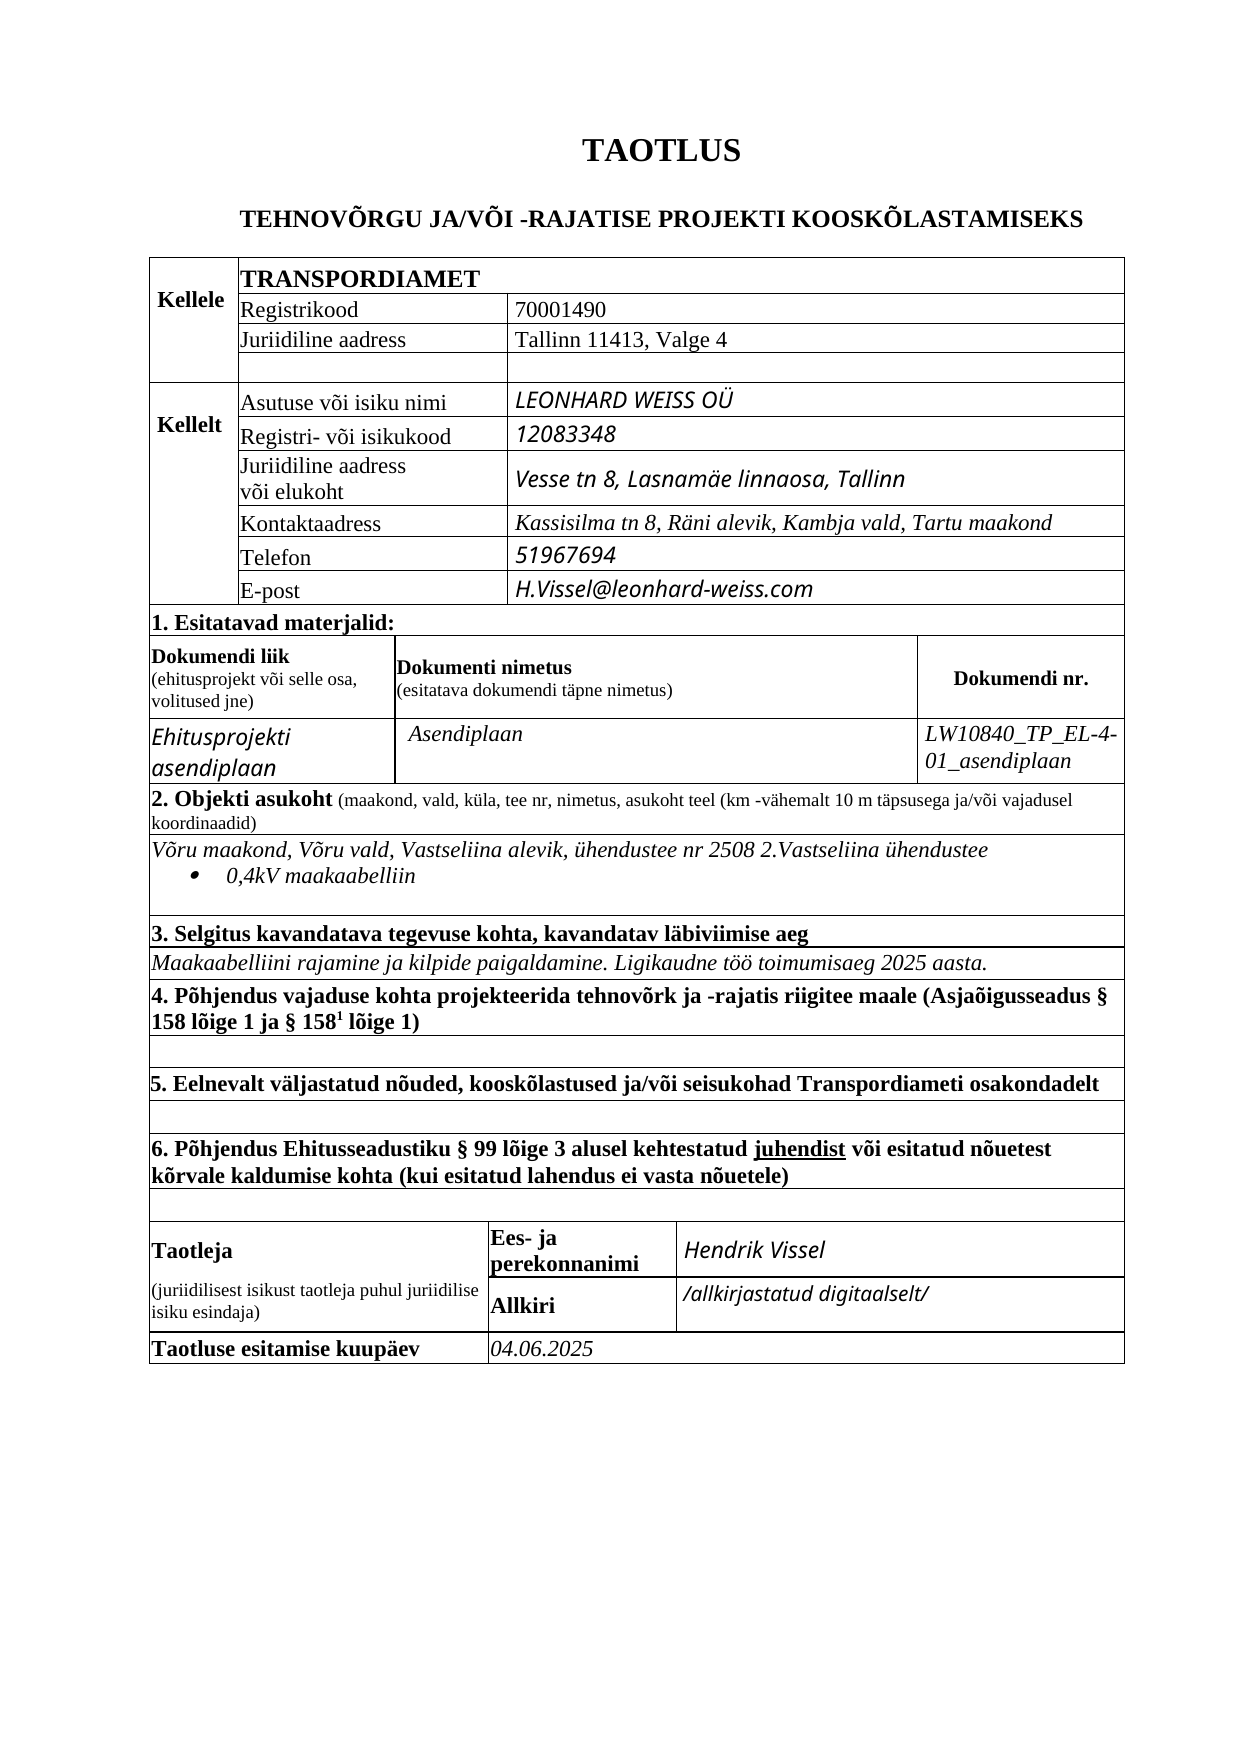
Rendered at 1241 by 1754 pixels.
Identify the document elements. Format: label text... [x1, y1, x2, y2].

table_cell Kellelt [150, 383, 238, 604]
table_cell Maakaabelliini rajamine ja kilpide paigaldamine. Ligikaudne töö toimumisaeg 2025 aasta. [150, 948, 1124, 979]
table_cell 04.06.2025 [489, 1333, 1124, 1363]
table_cell 6. Põhjendus Ehitusseadustiku § 99 lõige 3 alusel kehtestatud juhendist või esitatud nõuetest kõrvale kaldumise kohta (kui esitatud lahendus ei vasta nõuetele) [150, 1134, 1124, 1188]
table_cell Asutuse või isiku nimi [239, 383, 507, 416]
table_cell Registrikood [239, 294, 507, 322]
table_cell Allkiri [489, 1278, 676, 1331]
text TEHNOVÕRGU JA/VÕI -RAJATISE PROJEKTI KOOSKÕLASTAMISEKS [177, 204, 1146, 233]
table_cell Registri- või isikukood [239, 417, 507, 449]
table_cell [508, 353, 1124, 382]
table_cell 4. Põhjendus vajaduse kohta projekteerida tehnovõrk ja -rajatis riigitee maale (Asjaõigusseadus § 158 lõige 1 ja § 1581 lõige 1) [150, 980, 1124, 1034]
table_cell 3. Selgitus kavandatava tegevuse kohta, kavandatav läbiviimise aeg [150, 916, 1124, 946]
table_header TRANSPORDIAMET [239, 258, 1124, 293]
table_cell 51967694 [508, 537, 1124, 570]
table_cell [150, 1036, 1124, 1067]
table_cell Telefon [239, 537, 507, 570]
table_cell H.Vissel@leonhard-weiss.com [508, 571, 1124, 604]
table_cell [150, 1189, 1124, 1221]
table_cell [239, 353, 507, 382]
table_cell Tallinn 11413, Valge 4 [508, 324, 1124, 352]
table_cell Kontaktaadress [239, 506, 507, 536]
table_cell Dokumenti nimetus (esitatava dokumendi täpne nimetus) [396, 636, 917, 718]
table_cell Võru maakond, Võru vald, Vastseliina alevik, ühendustee nr 2508 2.Vastseliina ühendustee 0,4kV maakaabelliin [150, 835, 1124, 915]
table_cell 70001490 [508, 294, 1124, 322]
table_cell Taotleja [150, 1222, 488, 1276]
table_cell 1. Esitatavad materjalid: [150, 605, 1124, 635]
table_cell /allkirjastatud digitaalselt/ [677, 1278, 1124, 1331]
table_cell LW10840_TP_EL-4-01_asendiplaan [918, 719, 1124, 783]
table_cell 2. Objekti asukoht (maakond, vald, küla, tee nr, nimetus, asukoht teel (km -vähemalt 10 m täpsusega ja/või vajadusel koordinaadid) [150, 784, 1124, 833]
table_header Kellele [150, 258, 238, 382]
table_cell E-post [239, 571, 507, 604]
table_cell Kassisilma tn 8, Räni alevik, Kambja vald, Tartu maakond [508, 506, 1124, 536]
table_cell 12083348 [508, 417, 1124, 449]
table_cell 5. Eelnevalt väljastatud nõuded, kooskõlastused ja/või seisukohad Transpordiameti osakondadelt [150, 1068, 1124, 1100]
table_cell LEONHARD WEISS OÜ [508, 383, 1124, 416]
table_cell Hendrik Vissel [677, 1222, 1124, 1276]
table_cell Ees- ja perekonnanimi [489, 1222, 676, 1276]
table_cell [150, 1101, 1124, 1133]
table_cell Dokumendi liik (ehitusprojekt või selle osa, volitused jne) [150, 636, 394, 718]
table_cell Juriidiline aadress [239, 324, 507, 352]
table_cell Taotluse esitamise kuupäev [150, 1333, 488, 1363]
table_cell Vesse tn 8, Lasnamäe linnaosa, Tallinn [508, 451, 1124, 505]
table_cell Dokumendi nr. [918, 636, 1124, 718]
table_cell Juriidiline aadress või elukoht [239, 451, 507, 505]
table_cell Asendiplaan [396, 719, 917, 783]
table_cell (juriidilisest isikust taotleja puhul juriidilise isiku esindaja) [150, 1276, 488, 1331]
table_cell Ehitusprojekti asendiplaan [150, 719, 394, 783]
text TAOTLUS [177, 130, 1146, 168]
